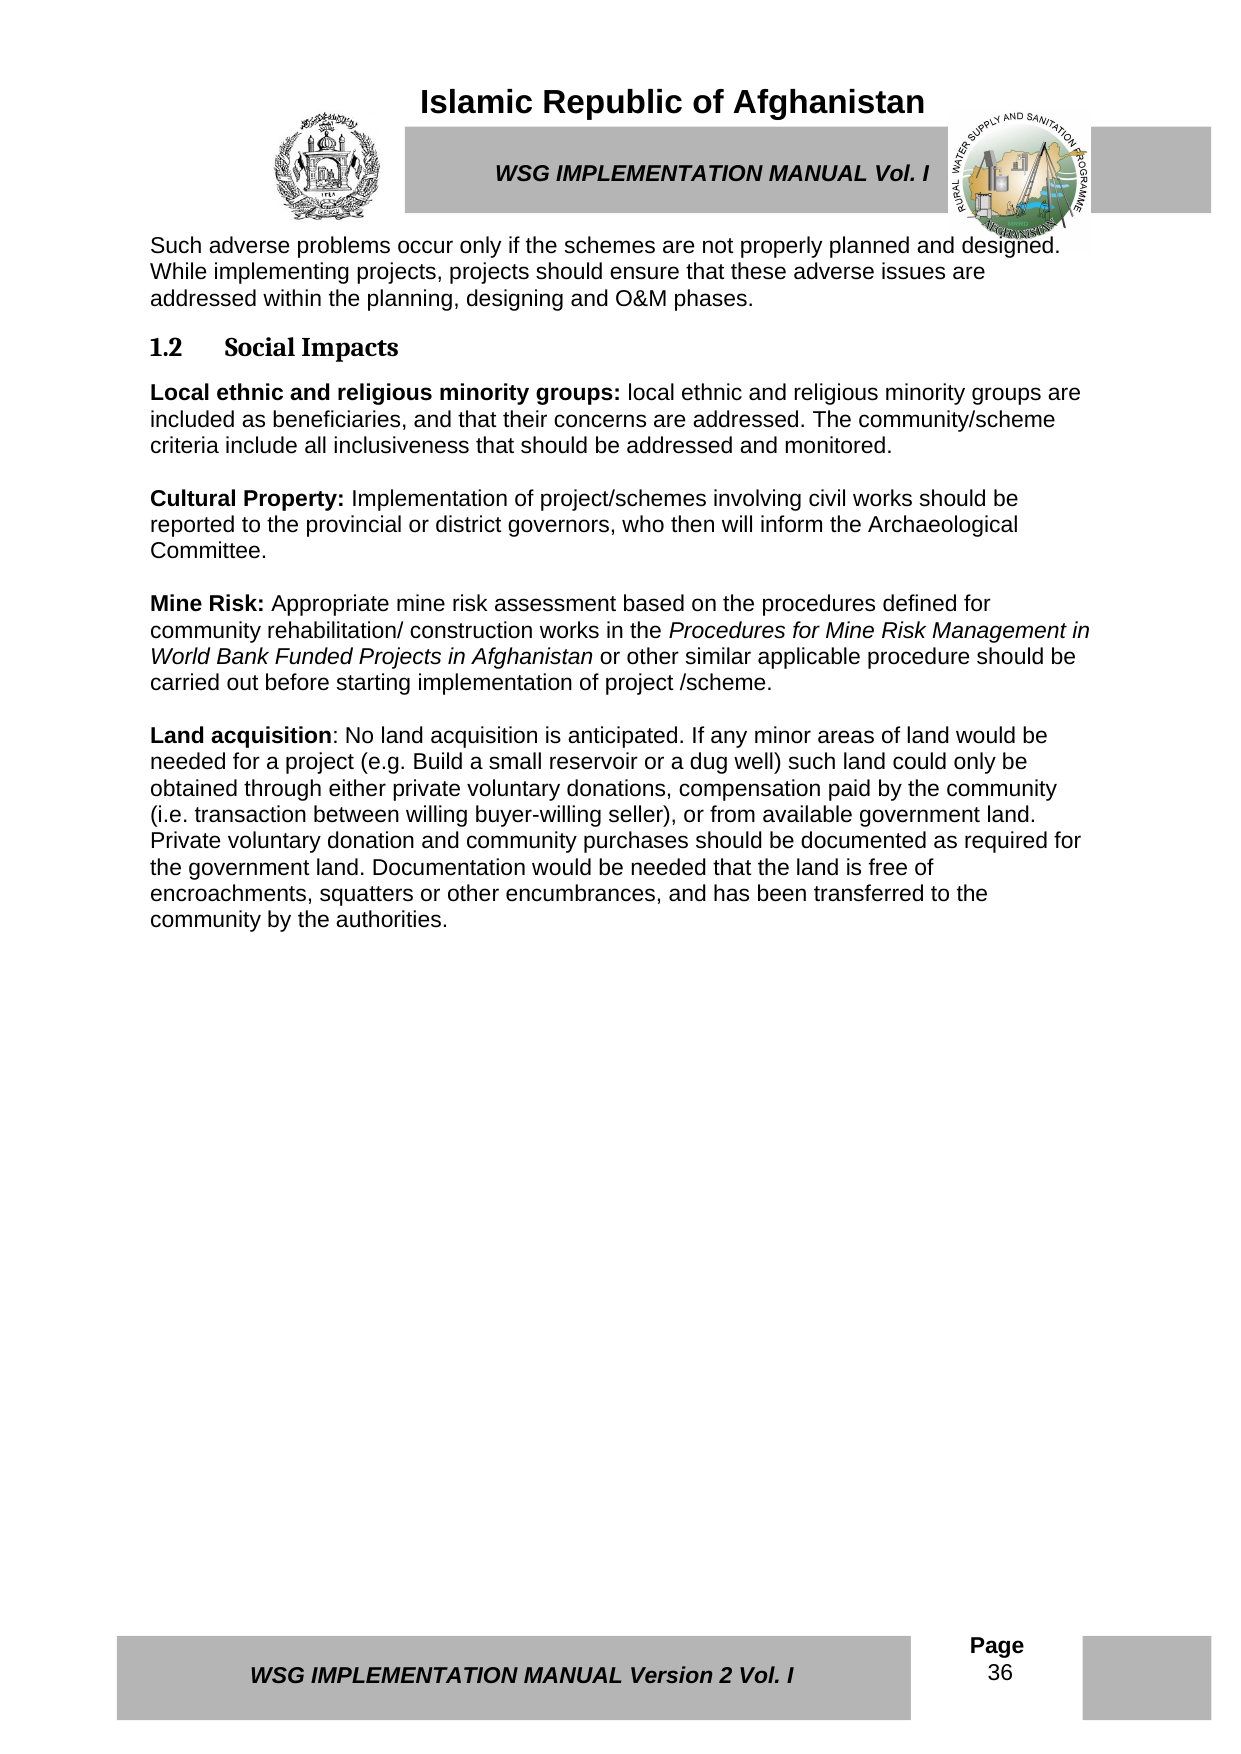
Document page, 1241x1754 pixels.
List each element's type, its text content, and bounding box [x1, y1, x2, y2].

picture [273, 110, 384, 223]
text Such adverse problems occur only if the schemes are not properly planned and designed. While implementing projects, projects should ensure that these adverse issues are addressed within the planning, designing and O&M phases. [150, 232, 1090, 311]
picture [948, 110, 1091, 253]
text Local ethnic and religious minority groups: local ethnic and religious minority groups are included as beneficiaries, and that their concerns are addressed. The community/scheme criteria include all inclusiveness that should be addressed and monitored. [150, 379, 1090, 458]
subtitle 1.2 Social Impacts [150, 332, 1090, 363]
text Cultural Property: Implementation of project/schemes involving civil works should be reported to the provincial or district governors, who then will inform the Archaeological Committee. [150, 485, 1090, 564]
text Mine Risk: Appropriate mine risk assessment based on the procedures defined for community rehabilitation/ construction works in the Procedures for Mine Risk Management in World Bank Funded Projects in Afghanistan or other similar applicable procedure should be carried out before starting implementation of project /scheme. [150, 590, 1090, 696]
text Land acquisition: No land acquisition is anticipated. If any minor areas of land would be needed for a project (e.g. Build a small reservoir or a dug well) such land could only be obtained through either private voluntary donations, compensation paid by the community (i.e. transaction between willing buyer-willing seller), or from available government land. Private voluntary donation and community purchases should be documented as required for the government land. Documentation would be needed that the land is free of encroachments, squatters or other encumbrances, and has been transferred to the community by the authorities. [150, 722, 1090, 933]
